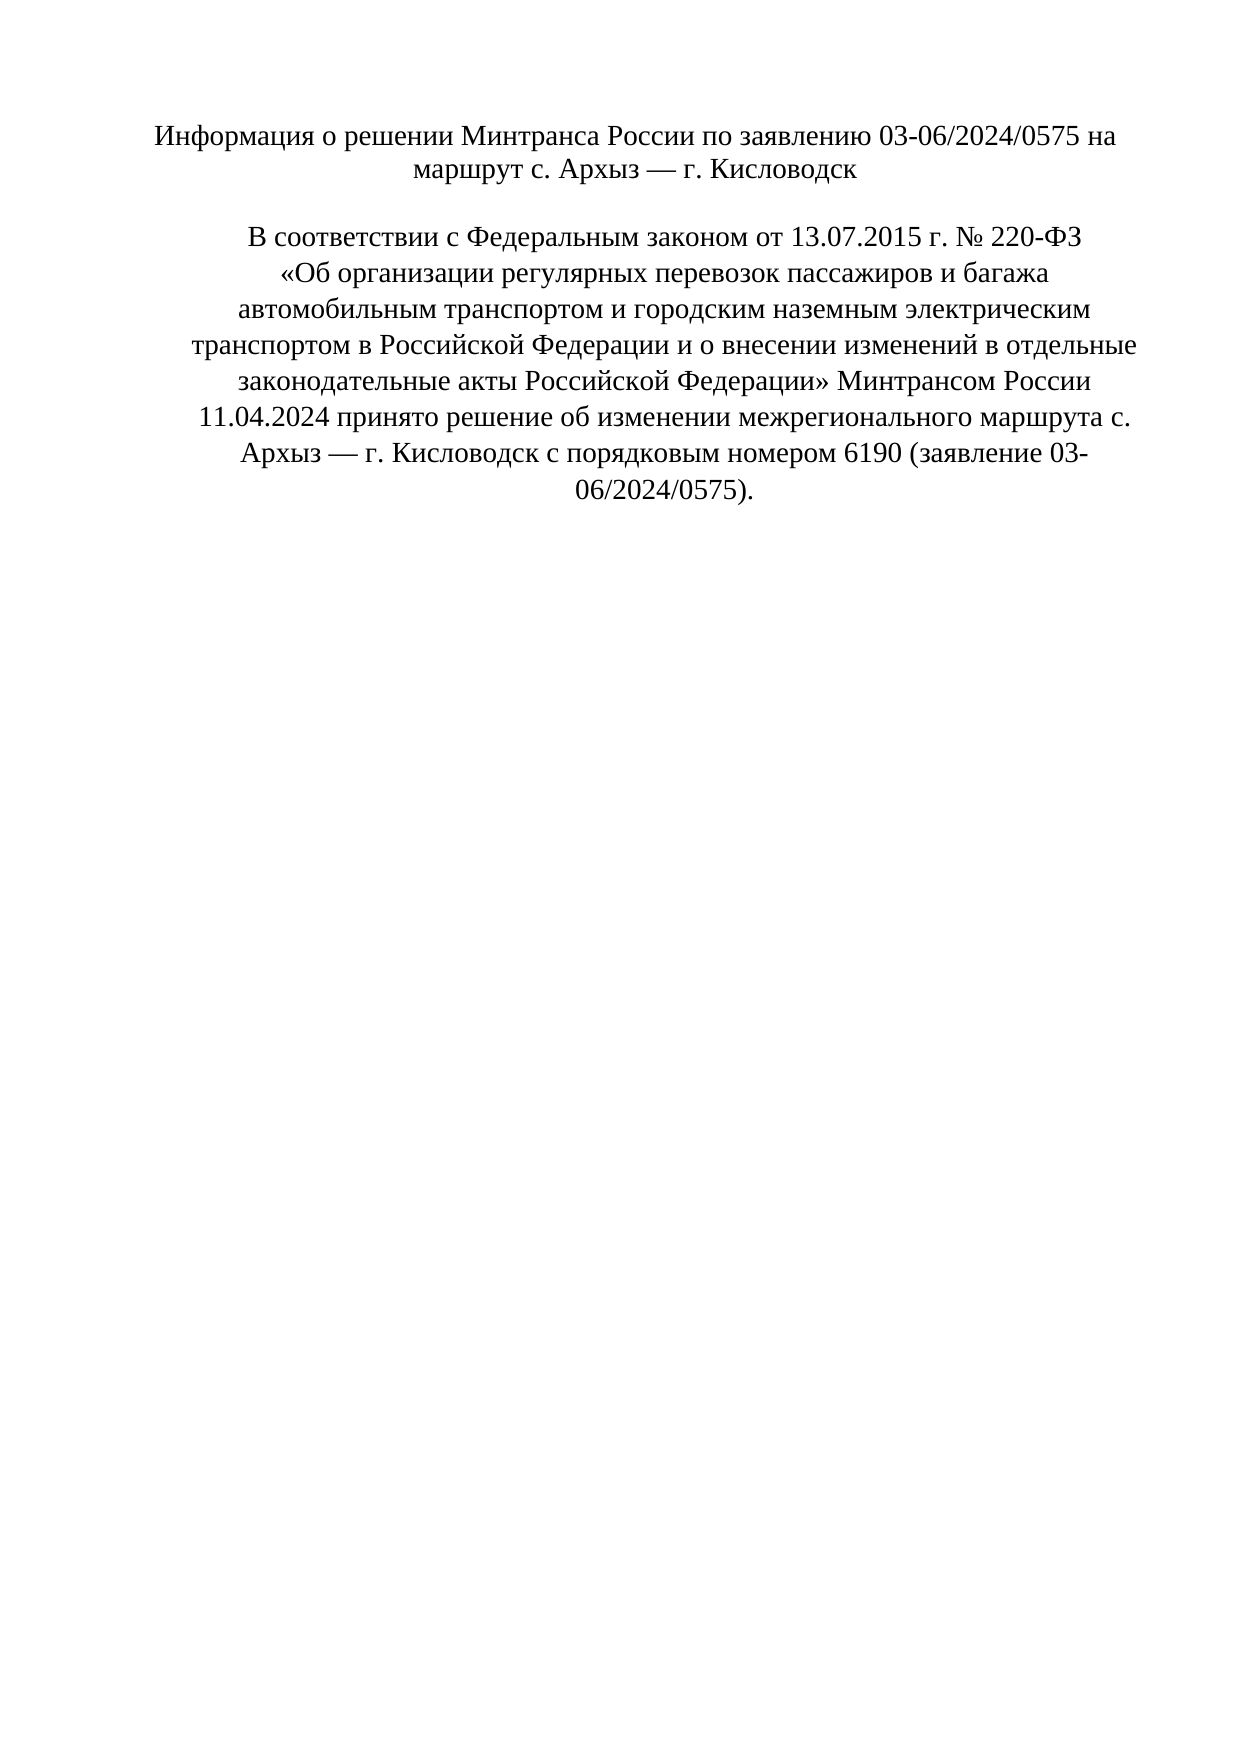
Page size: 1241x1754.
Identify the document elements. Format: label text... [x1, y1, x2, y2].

text Информация о решении Минтранса России по заявлению 03-06/2024/0575 на маршрут с. Архыз — г. Кисловодск [118, 118, 1152, 185]
text В соответствии с Федеральным законом от 13.07.2015 г. № 220-ФЗ «Об организации регулярных перевозок пассажиров и багажа автомобильным транспортом и городским наземным электрическим транспортом в Российской Федерации и о внесении изменений в отдельные законодательные акты Российской Федерации» Минтрансом России 11.04.2024 принято решение об изменении межрегионального маршрута с. Архыз — г. Кисловодск с порядковым номером 6190 (заявление 03-06/2024/0575). [177, 219, 1152, 505]
